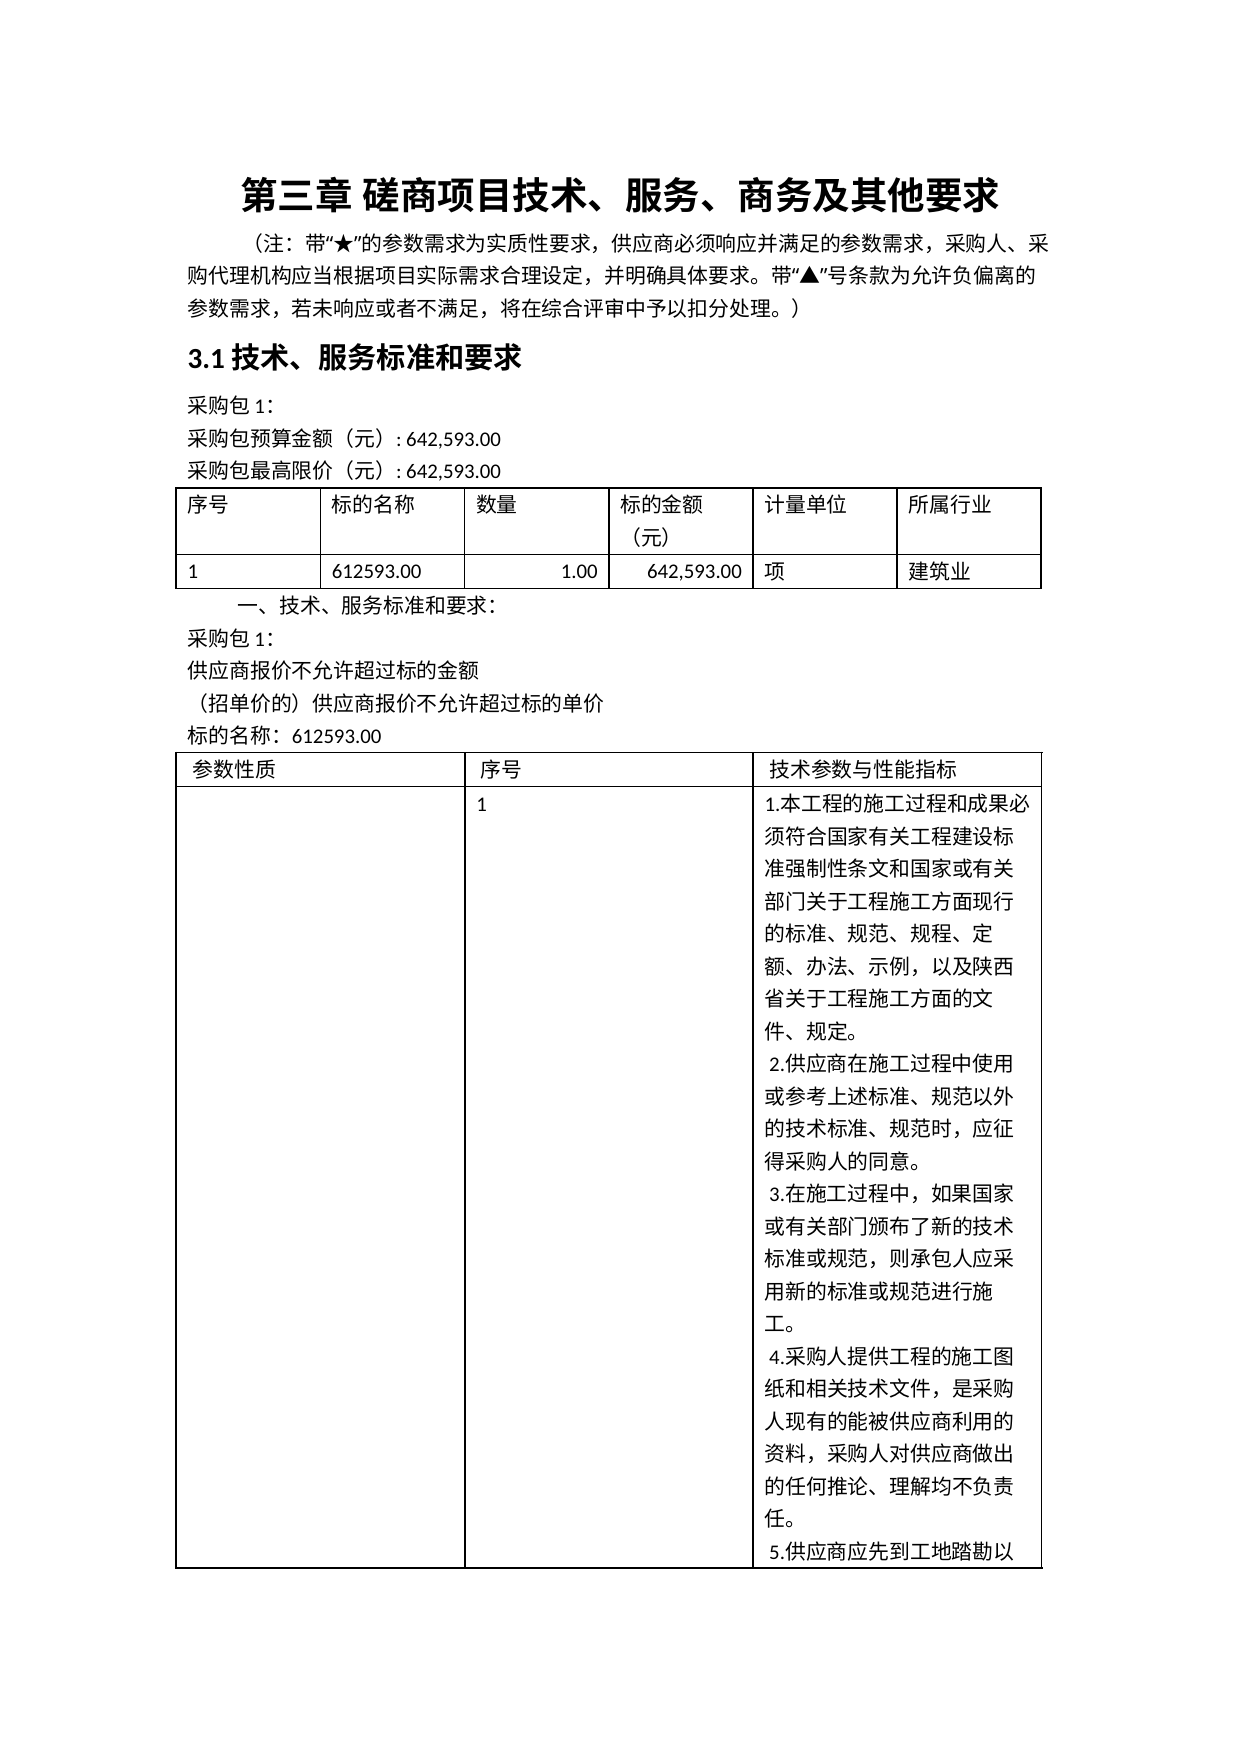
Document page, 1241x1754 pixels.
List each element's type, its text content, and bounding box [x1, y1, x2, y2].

text 供应商报价不允许超过标的金额 [187, 654, 1053, 687]
table_header 标的金额 （元） [610, 489, 752, 553]
table_cell [177, 787, 464, 1567]
table_cell 1 [177, 555, 320, 588]
text （注：带“★”的参数需求为实质性要求，供应商必须响应并满足的参数需求，采购人、采购代理机构应当根据项目实际需求合理设定，并明确具体要求。带“▲”号条款为允许负偏离的参数需求，若未响应或者不满足，将在综合评审中予以扣分处理。） [187, 227, 1053, 324]
table_header 数量 [465, 489, 608, 553]
text 采购包最高限价（元）: 642,593.00 [187, 454, 1053, 487]
table_cell 1 [466, 787, 752, 1567]
text 采购包1： [187, 622, 1053, 654]
text 采购包1： [187, 389, 1053, 422]
text 标的名称：612593.00 [187, 719, 1053, 752]
table_header 序号 [177, 489, 320, 553]
table_cell 642,593.00 [610, 555, 752, 588]
table_header 序号 [466, 753, 752, 786]
table_cell 612593.00 [321, 555, 464, 588]
text （招单价的）供应商报价不允许超过标的单价 [187, 687, 1053, 719]
table_header 计量单位 [754, 489, 896, 553]
table_header 标的名称 [321, 489, 464, 553]
table_cell 项 [754, 555, 896, 588]
text 一、技术、服务标准和要求： [187, 589, 1053, 622]
text 3.1技术、服务标准和要求 [187, 324, 1053, 389]
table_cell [754, 787, 1041, 1567]
table_header 所属行业 [898, 489, 1040, 553]
text 采购包预算金额（元）: 642,593.00 [187, 422, 1053, 454]
table_cell 建筑业 [898, 555, 1040, 588]
table_header 参数性质 [177, 753, 464, 786]
text 第三章 磋商项目技术、服务、商务及其他要求 [187, 162, 1053, 227]
table_header 技术参数与性能指标 [754, 753, 1041, 786]
table_cell 1.00 [465, 555, 608, 588]
